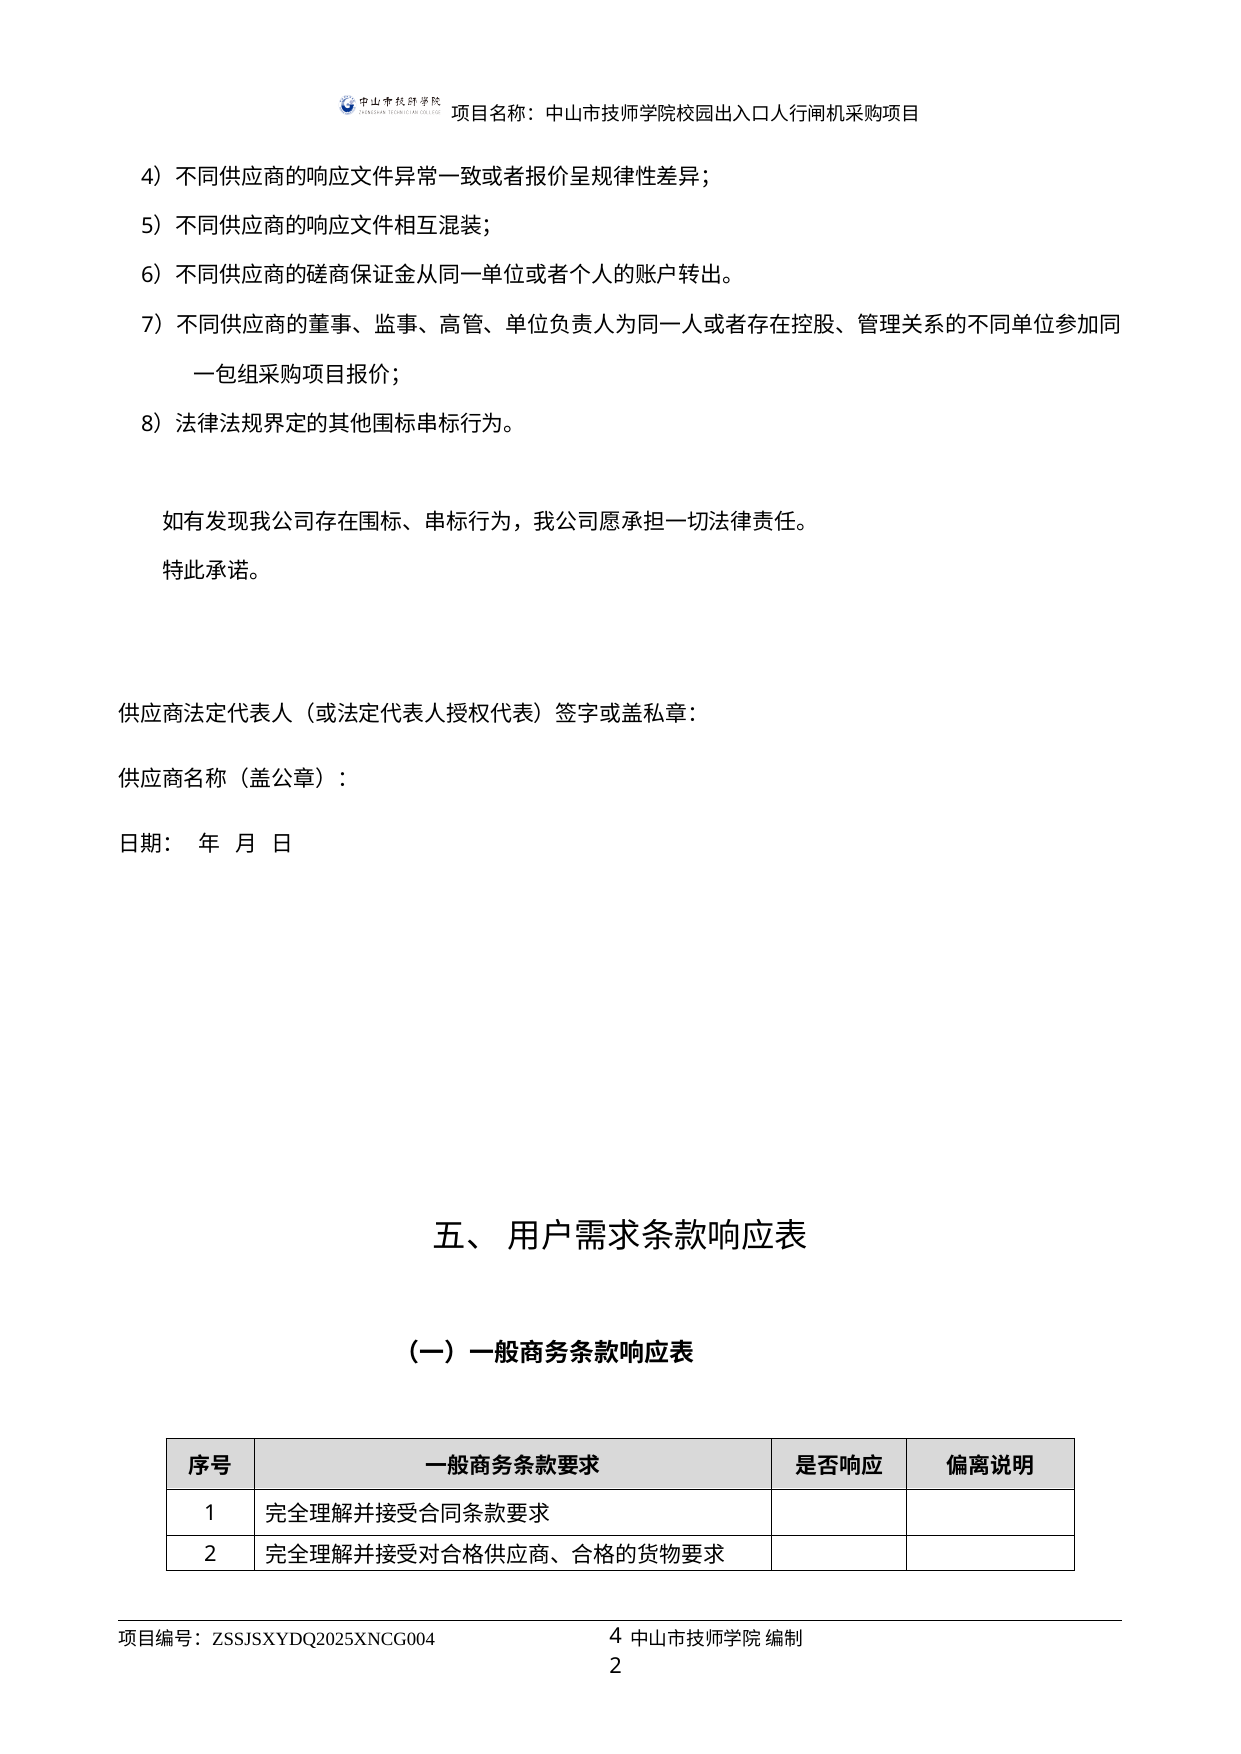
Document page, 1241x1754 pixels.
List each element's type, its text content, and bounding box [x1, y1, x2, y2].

subtitle （一）一般商务条款响应表 [118, 1317, 1122, 1384]
subtitle 用户需求条款响应表 [118, 1199, 1122, 1266]
table_header 是否响应 [772, 1439, 906, 1488]
table_cell 2 [167, 1536, 254, 1570]
text 日期： 年 月 日 [118, 825, 1122, 858]
text 特此承诺。 [118, 552, 1122, 586]
table_cell [907, 1536, 1074, 1570]
table_cell [772, 1490, 906, 1535]
table_header 一般商务条款要求 [255, 1439, 771, 1488]
table_cell [907, 1490, 1074, 1535]
text 7）不同供应商的董事、监事、高管、单位负责人为同一人或者存在控股、管理关系的不同单位参加同一包组采购项目报价； [118, 306, 1122, 389]
table_cell 完全理解并接受对合格供应商、合格的货物要求 [255, 1536, 771, 1570]
table_header 偏离说明 [907, 1439, 1074, 1488]
picture [332, 88, 447, 120]
table_cell 1 [167, 1490, 254, 1535]
text 4）不同供应商的响应文件异常一致或者报价呈规律性差异； [118, 158, 1122, 191]
text 8）法律法规界定的其他围标串标行为。 [118, 405, 1122, 439]
text 6）不同供应商的磋商保证金从同一单位或者个人的账户转出。 [118, 257, 1122, 290]
table_header 序号 [167, 1439, 254, 1488]
text 如有发现我公司存在围标、串标行为，我公司愿承担一切法律责任。 [118, 503, 1122, 536]
table_cell 完全理解并接受合同条款要求 [255, 1490, 771, 1535]
text 5）不同供应商的响应文件相互混装； [118, 207, 1122, 241]
text 供应商法定代表人（或法定代表人授权代表）签字或盖私章： [118, 695, 1122, 728]
text 供应商名称（盖公章）： [118, 760, 1122, 793]
table_cell [772, 1536, 906, 1570]
